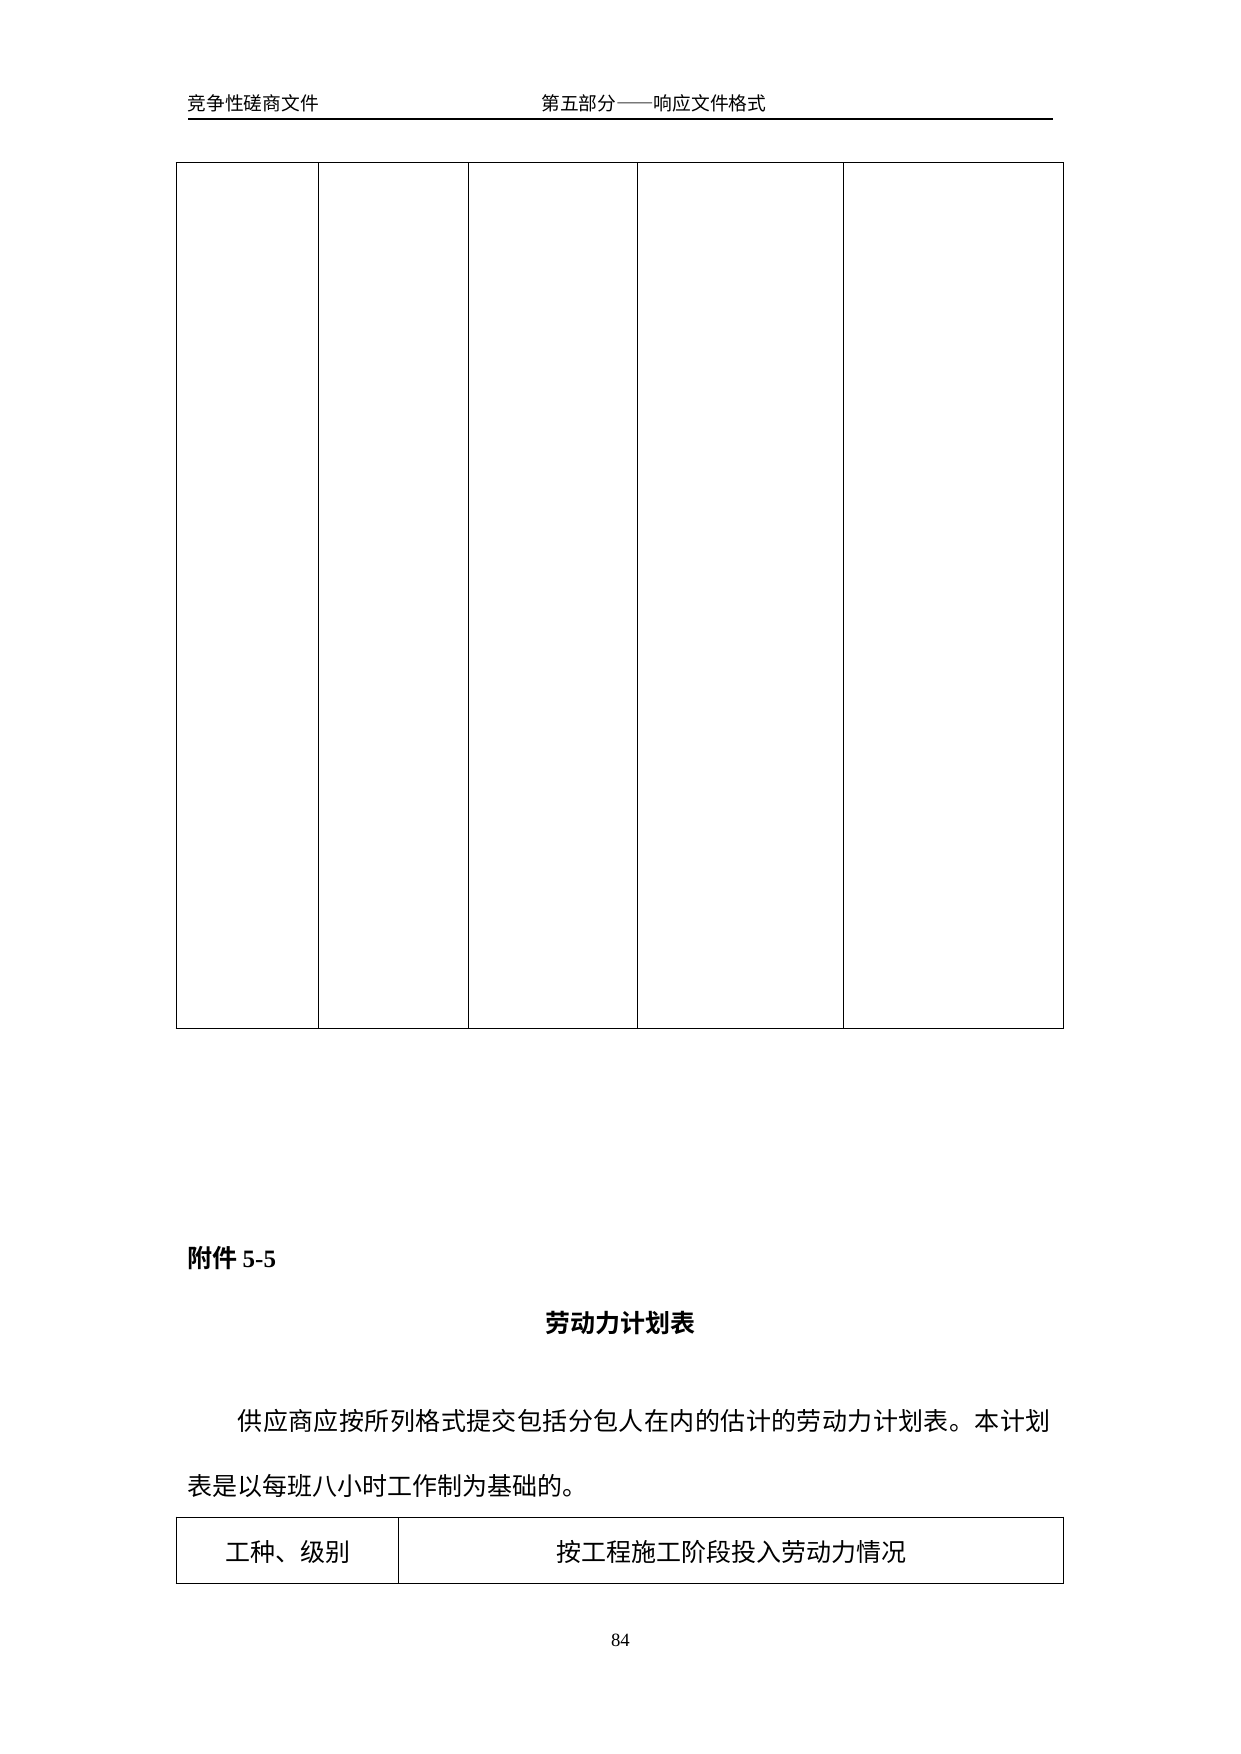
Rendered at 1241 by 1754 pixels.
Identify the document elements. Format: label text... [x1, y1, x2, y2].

table_cell [177, 163, 318, 1028]
table_cell [469, 163, 637, 1028]
table_header 按工程施工阶段投入劳动力情况 [399, 1518, 1063, 1583]
text 劳动力计划表 [187, 1289, 1053, 1354]
text 供应商应按所列格式提交包括分包人在内的估计的劳动力计划表。本计划表是以每班八小时工作制为基础的。 [187, 1387, 1053, 1517]
table_cell [638, 163, 843, 1028]
table_cell [319, 163, 468, 1028]
text 附件5-5 [187, 1224, 1053, 1289]
table_header 工种、级别 [177, 1518, 398, 1583]
table_cell [844, 163, 1063, 1028]
